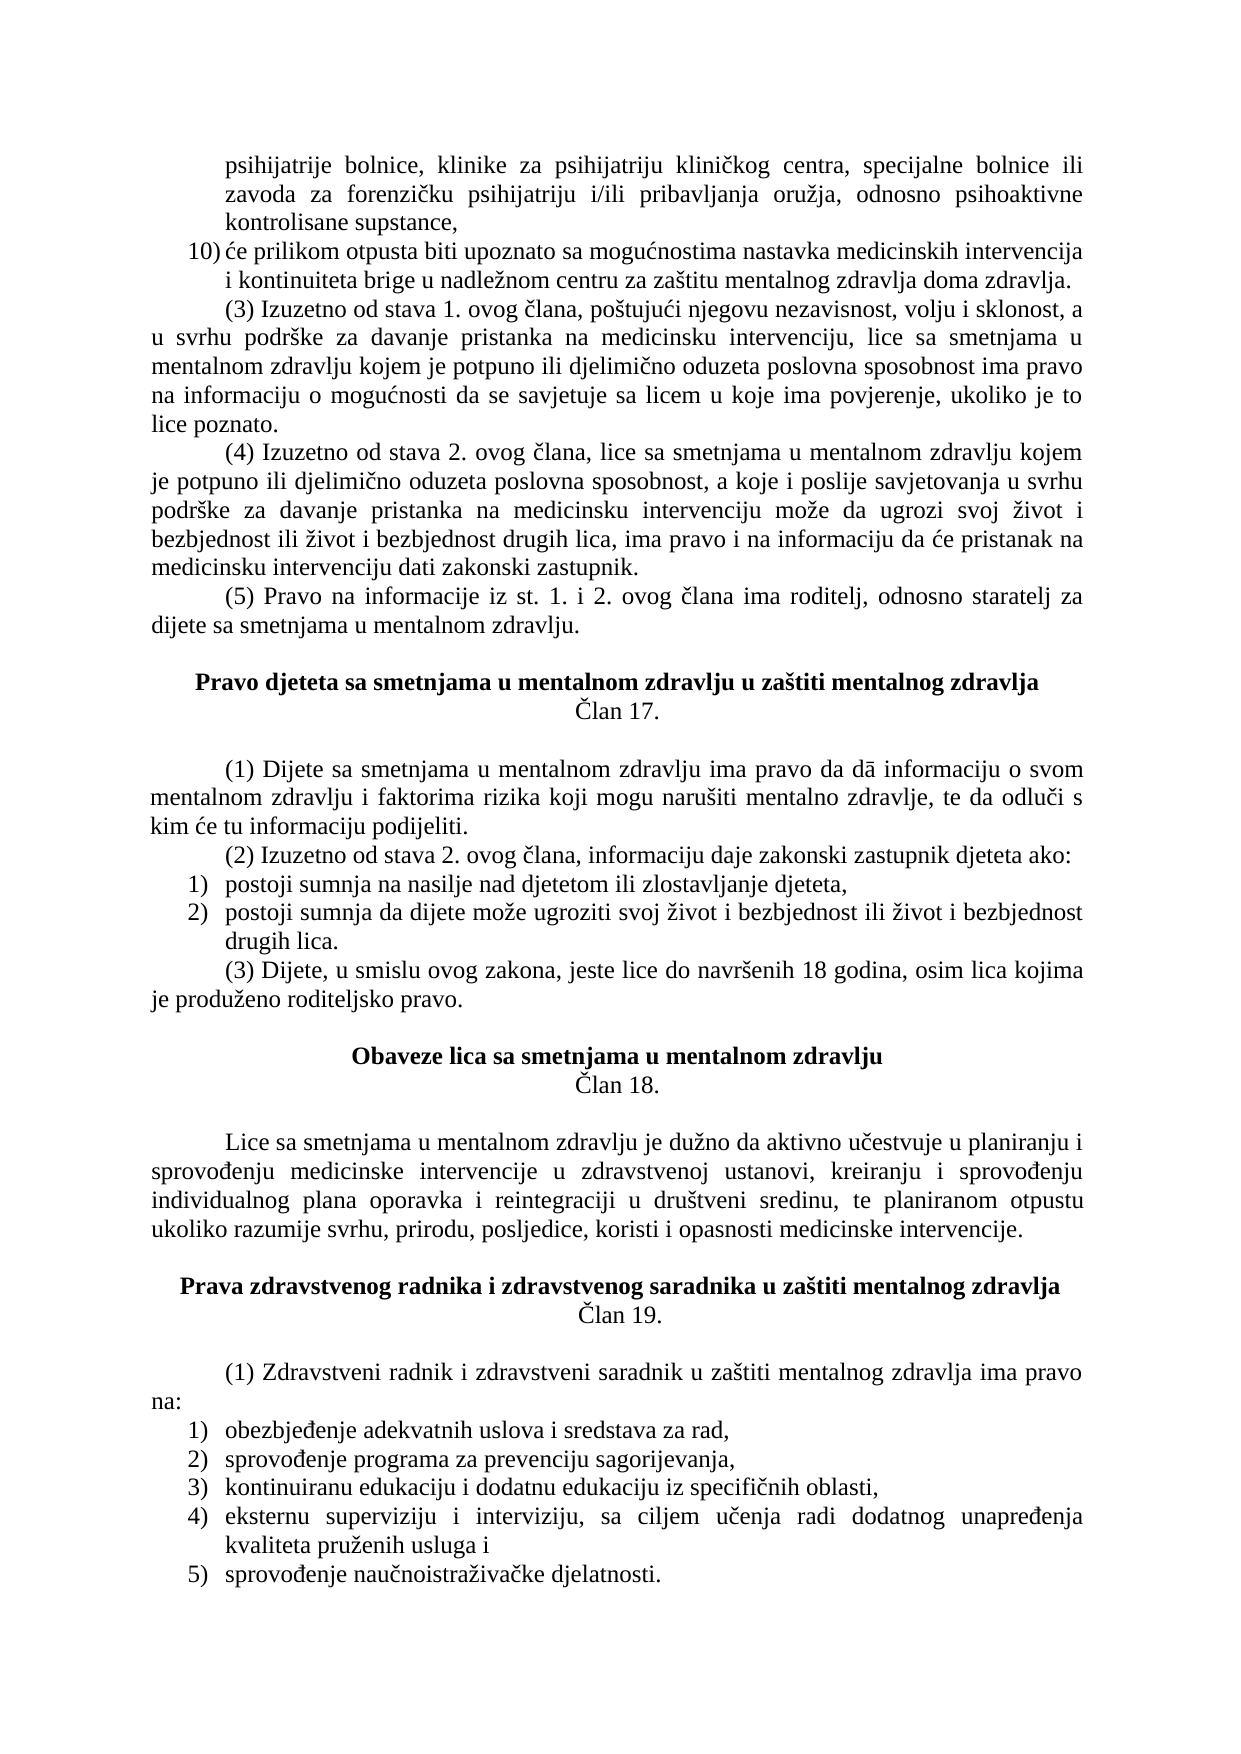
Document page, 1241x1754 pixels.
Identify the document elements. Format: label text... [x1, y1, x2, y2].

text (5) Pravo na informacije iz st. 1. i 2. ovog člana ima roditelj, odnosno staratelj za dijete sa smetnjama u mentalnom zdravlju. [151, 581, 1084, 639]
text (3) Izuzetno od stava 1. ovog člana, poštujući njegovu nezavisnost, volju i sklonost, a u svrhu podrške za davanje pristanka na medicinsku intervenciju, lice sa smetnjama u mentalnom zdravlju kojem je potpuno ili djelimično oduzeta poslovna sposobnost ima pravo na informaciju o mogućnosti da se savjetuje sa licem u koje ima povjerenje, ukoliko je to lice poznato. [151, 294, 1084, 437]
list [187, 150, 1084, 236]
list postoji sumnja na nasilje nad djetetom ili zlostavljanje djeteta, [187, 869, 1084, 897]
text Član 18. [150, 1070, 1084, 1099]
text (4) Izuzetno od stava 2. ovog člana, lice sa smetnjama u mentalnom zdravlju kojem je potpuno ili djelimično oduzeta poslovna sposobnost, a koje i poslije savjetovanja u svrhu podrške za davanje pristanka na medicinsku intervenciju može da ugrozi svoj život i bezbjednost ili život i bezbjednost drugih lica, ima pravo i na informaciju da će pristanak na medicinsku intervenciju dati zakonski zastupnik. [151, 437, 1084, 581]
text Lice sa smetnjama u mentalnom zdravlju je dužno da aktivno učestvuje u planiranju i sprovođenju medicinske intervencije u zdravstvenoj ustanovi, kreiranju i sprovođenju individualnog plana oporavka i reintegraciji u društveni sredinu, te planiranom otpustu ukoliko razumije svrhu, prirodu, posljedice, koristi i opasnosti medicinske intervencije. [151, 1127, 1084, 1242]
list sprovođenje programa za prevenciju sagorijevanja, [187, 1444, 1084, 1472]
list kontinuiranu edukaciju i dodatnu edukaciju iz specifičnih oblasti, [187, 1472, 1084, 1501]
list postoji sumnja da dijete može ugroziti svoj život i bezbjednost ili život i bezbjednost drugih lica. [187, 897, 1084, 955]
list će prilikom otpusta biti upoznato sa mogućnostima nastavka medicinskih intervencija i kontinuiteta brige u nadležnom centru za zaštitu mentalnog zdravlja doma zdravlja. [187, 236, 1084, 294]
text Obaveze lica sa smetnjama u mentalnom zdravlju [150, 1041, 1084, 1070]
list eksternu superviziju i interviziju, sa ciljem učenja radi dodatnog unapređenja kvaliteta pruženih usluga i [187, 1501, 1084, 1559]
text (3) Dijete, u smislu ovog zakona, jeste lice do navršenih 18 godina, osim lica kojima je produženo roditeljsko pravo. [151, 955, 1084, 1012]
text (1) Dijete sa smetnjama u mentalnom zdravlju ima pravo da dā informaciju o svom mentalnom zdravlju i faktorima rizika koji mogu narušiti mentalno zdravlje, te da odluči s kim će tu informaciju podijeliti. [150, 754, 1084, 840]
text Član 17. [150, 696, 1084, 725]
text (2) Izuzetno od stava 2. ovog člana, informaciju daje zakonski zastupnik djeteta ako: [150, 840, 1084, 869]
list sprovođenje naučnoistraživačke djelatnosti. [187, 1559, 1084, 1587]
text Pravo djeteta sa smetnjama u mentalnom zdravlju u zaštiti mentalnog zdravlja [150, 667, 1084, 696]
text Prava zdravstvenog radnika i zdravstvenog saradnika u zaštiti mentalnog zdravlja [150, 1271, 1090, 1300]
list obezbjeđenje adekvatnih uslova i sredstava za rad, [187, 1415, 1084, 1444]
text (1) Zdravstveni radnik i zdravstveni saradnik u zaštiti mentalnog zdravlja ima pravo na: [151, 1357, 1084, 1415]
text Član 19. [150, 1300, 1090, 1329]
